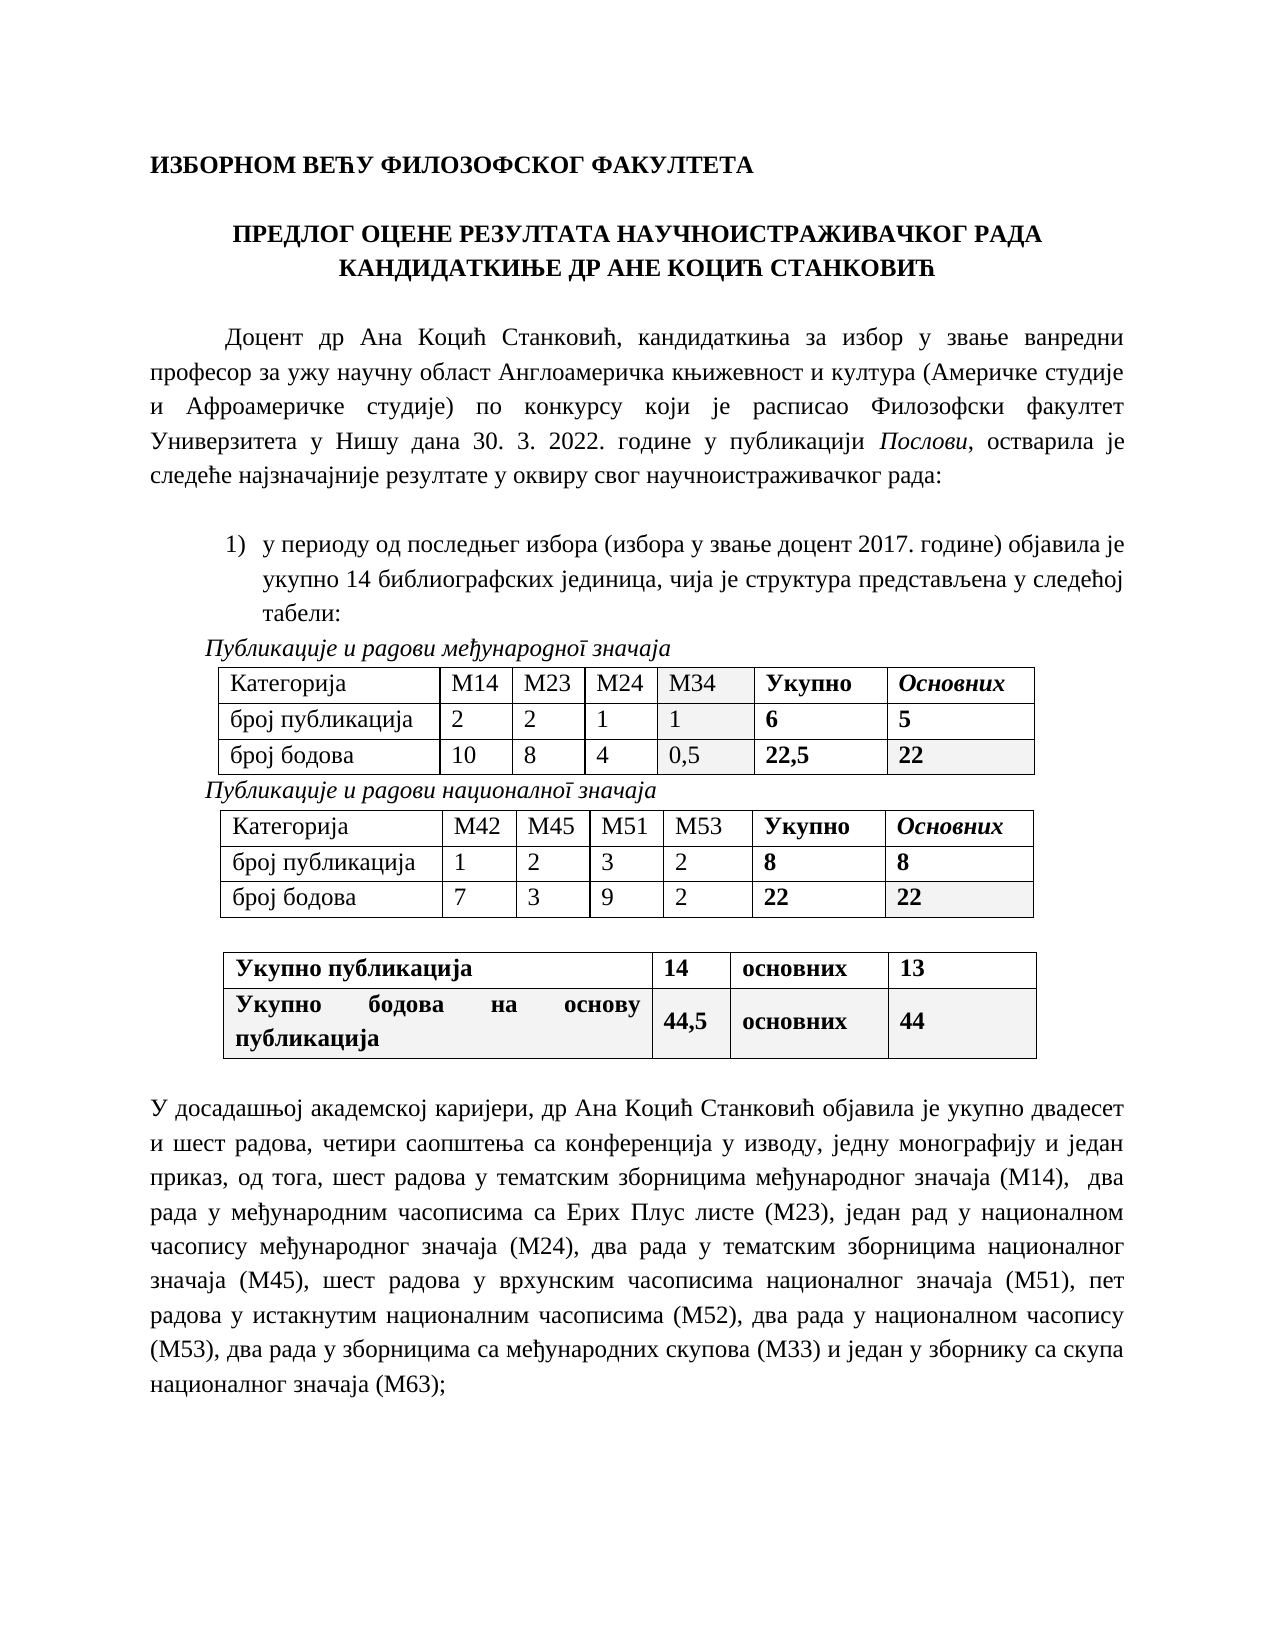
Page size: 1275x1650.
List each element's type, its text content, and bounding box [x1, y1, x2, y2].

table_cell 8 [513, 740, 584, 774]
table_cell 0,5 [658, 740, 754, 774]
table_header М42 [443, 811, 516, 846]
table_cell 44,5 [653, 989, 730, 1058]
table_header основних [731, 953, 888, 988]
text ПРЕДЛОГ ОЦЕНЕ РЕЗУЛТАТА НАУЧНОИСТРАЖИВАЧКОГ РАДА КАНДИДАТКИЊЕ ДР АНЕ КОЦИЋ СТАНКОВИЋ [150, 219, 1125, 282]
table_header Категорија [221, 811, 442, 846]
table_cell 22 [888, 740, 1034, 774]
table_header 14 [653, 953, 730, 988]
table_cell 1 [586, 704, 657, 739]
table_cell 2 [517, 847, 589, 881]
table_header Укупно публикација [224, 953, 652, 988]
table_header Укупно [753, 811, 885, 846]
table_header М34 [658, 668, 754, 703]
table_header Основних [888, 668, 1034, 703]
list у периоду од последњег избора (избора у звање доцент 2017. године) објавила је укупно 14 библиографских јединица, чија је структура представљена у следећој табели: [225, 529, 1125, 627]
table_header Укупно [755, 668, 887, 703]
table_cell 3 [591, 847, 663, 881]
table_cell Укупно бодова на основу публикација [224, 989, 652, 1058]
table_header М24 [586, 668, 657, 703]
table_cell 5 [888, 704, 1034, 739]
table_cell 2 [664, 882, 752, 917]
table_cell 8 [886, 847, 1033, 881]
table_cell 22 [753, 882, 885, 917]
table_cell број бодова [221, 882, 442, 917]
table_cell 22,5 [755, 740, 887, 774]
text ИЗБОРНОМ ВЕЋУ ФИЛОЗОФСКОГ ФАКУЛТЕТА [150, 150, 1125, 179]
table_header М53 [664, 811, 752, 846]
text Доцент др Ана Коцић Станковић, кандидаткиња за избор у звање ванредни професор за ужу научну област Англоамеричка књижевност и култура (Америчке студије и Афроамеричке студије) по конкурсу који је расписао Филозофски факултет Универзитета у Нишу дана 30. 3. 2022. године у публикацији Послови, остварила је следеће најзначајније резултате у оквиру свог научноистраживачког рада: [150, 322, 1125, 489]
subtitle Публикације и радови међународног значаја [205, 633, 1125, 661]
table_cell 2 [441, 704, 512, 739]
table_cell број публикација [221, 847, 442, 881]
table_cell 9 [591, 882, 663, 917]
table_header Основних [886, 811, 1033, 846]
table_header Категорија [219, 668, 439, 703]
table_cell 4 [586, 740, 657, 774]
table_cell 10 [441, 740, 512, 774]
table_cell 8 [753, 847, 885, 881]
table_cell 6 [755, 704, 887, 739]
table_cell 2 [664, 847, 752, 881]
table_header М23 [513, 668, 584, 703]
table_cell основних [731, 989, 888, 1058]
table_cell 44 [889, 989, 1036, 1058]
table_cell 3 [517, 882, 589, 917]
table_header 13 [889, 953, 1036, 988]
table_cell 2 [513, 704, 584, 739]
table_cell број бодова [219, 740, 439, 774]
table_cell 7 [443, 882, 516, 917]
table_header М45 [517, 811, 589, 846]
text У досадашњој академској каријери, др Ана Коцић Станковић објавила је укупно двадесет и шест радова, четири саопштења са конференција у изводу, једну монографију и један приказ, од тога, шест радова у тематским зборницима међународног значаја (М14), два рада у међународним часописима са Ерих Плус листе (М23), један рад у националном часопису међународног значаја (М24), два рада у тематским зборницима националног значаја (М45), шест радова у врхунским часописима националног значаја (М51), пет радова у истакнутим националним часописима (М52), два рада у националном часопису (М53), два рада у зборницима са међународних скупова (М33) и један у зборнику са скупа националног значаја (М63); [150, 1093, 1125, 1398]
subtitle Публикације и радови националног значаја [205, 775, 1125, 804]
table_cell 22 [886, 882, 1033, 917]
table_header М51 [591, 811, 663, 846]
table_cell 1 [658, 704, 754, 739]
table_cell 1 [443, 847, 516, 881]
table_cell број публикација [219, 704, 439, 739]
table_header М14 [441, 668, 512, 703]
